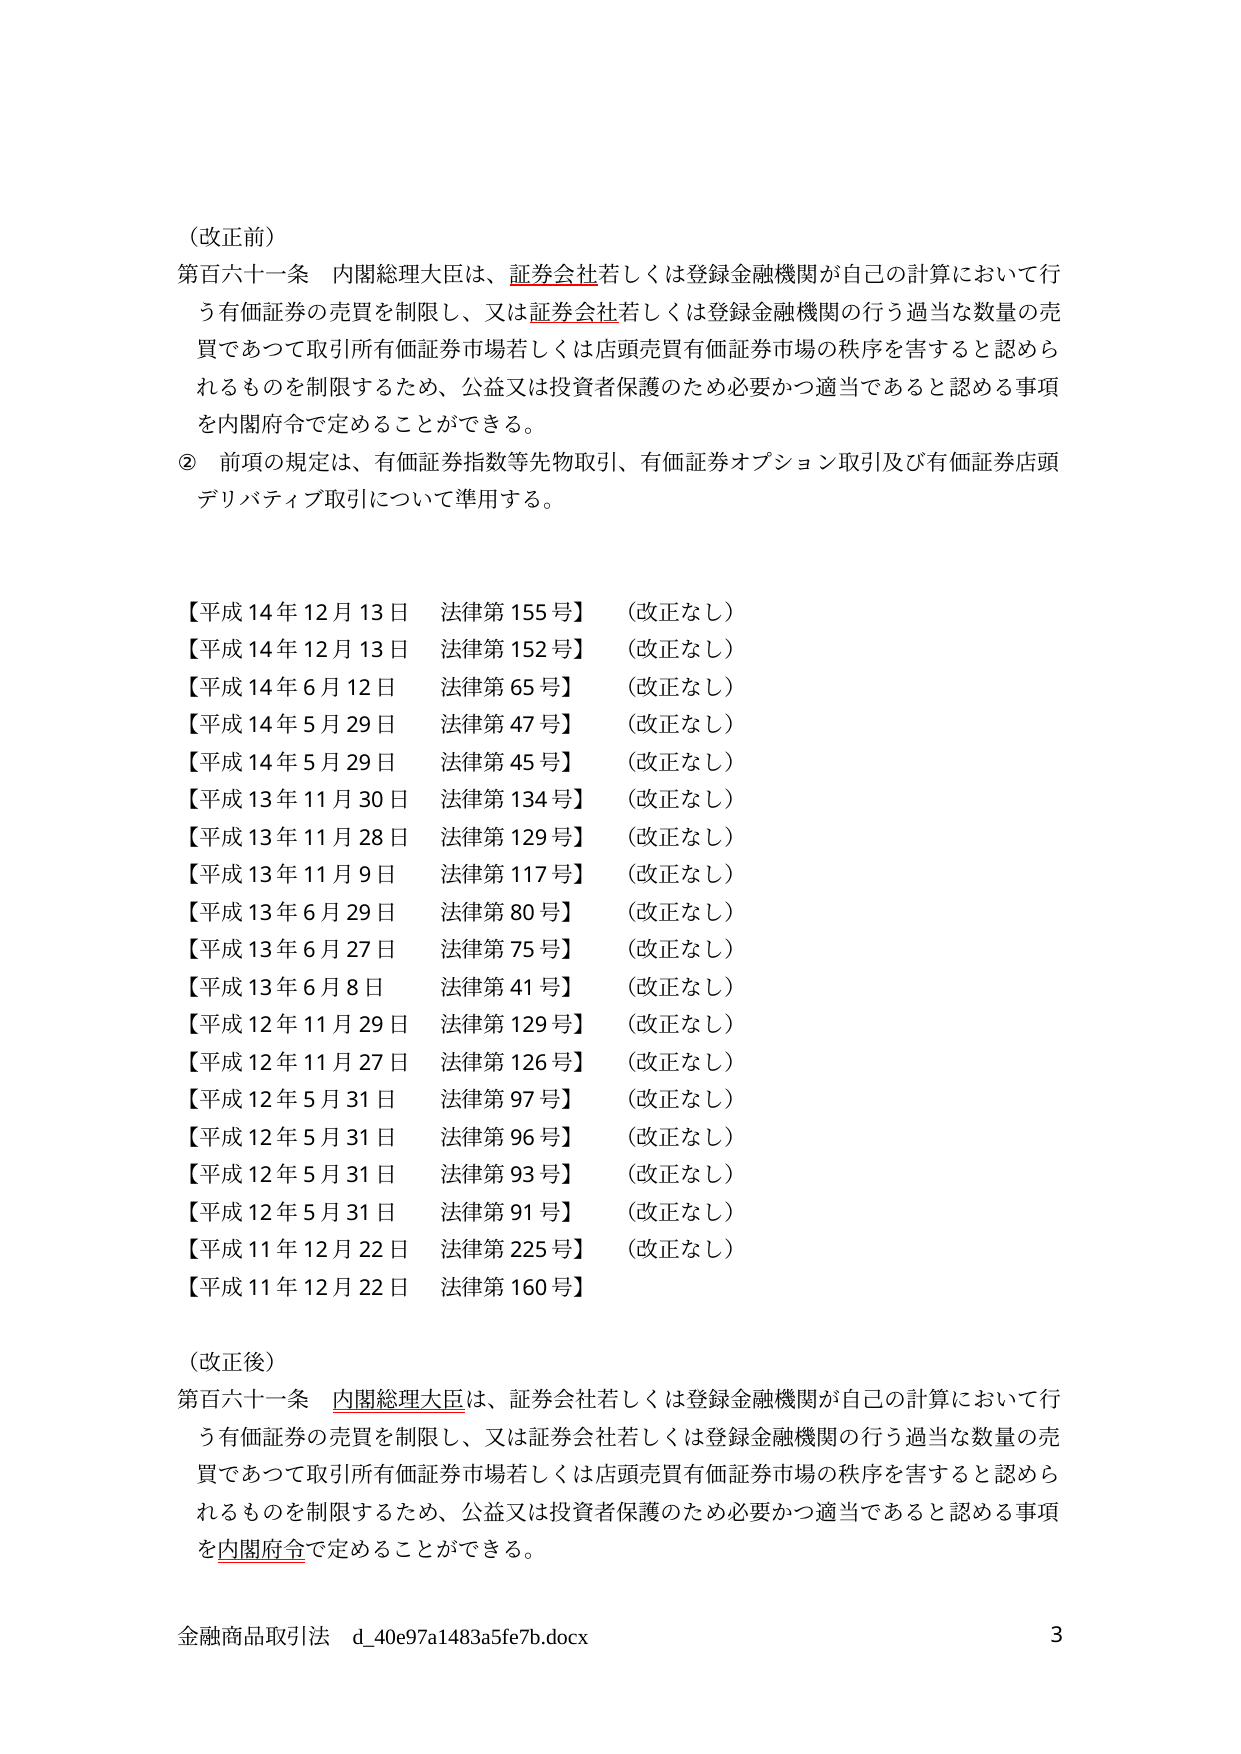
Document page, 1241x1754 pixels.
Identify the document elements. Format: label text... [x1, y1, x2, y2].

text 【平成14年12月13日 法律第152号】 （改正なし） [177, 629, 1063, 667]
text 【平成13年6月27日 法律第75号】 （改正なし） [177, 929, 1063, 967]
text 【平成12年5月31日 法律第96号】 （改正なし） [177, 1117, 1063, 1154]
text 【平成14年5月29日 法律第47号】 （改正なし） [177, 704, 1063, 742]
text 【平成12年11月29日 法律第129号】 （改正なし） [177, 1004, 1063, 1042]
text 【平成12年5月31日 法律第97号】 （改正なし） [177, 1079, 1063, 1117]
text 【平成13年6月8日 法律第41号】 （改正なし） [177, 967, 1063, 1004]
text ② 前項の規定は、有価証券指数等先物取引、有価証券オプション取引及び有価証券店頭デリバティブ取引について準用する。 [177, 442, 1063, 517]
text （改正前） [177, 217, 1063, 254]
text 【平成14年5月29日 法律第45号】 （改正なし） [177, 742, 1063, 779]
text 【平成12年5月31日 法律第93号】 （改正なし） [177, 1154, 1063, 1192]
text 【平成13年11月30日 法律第134号】 （改正なし） [177, 779, 1063, 817]
text 【平成12年11月27日 法律第126号】 （改正なし） [177, 1042, 1063, 1079]
text 第百六十一条 内閣総理大臣は、証券会社若しくは登録金融機関が自己の計算において行う有価証券の売買を制限し、又は証券会社若しくは登録金融機関の行う過当な数量の売買であつて取引所有価証券市場若しくは店頭売買有価証券市場の秩序を害すると認められるものを制限するため、公益又は投資者保護のため必要かつ適当であると認める事項を内閣府令で定めることができる。 [177, 1379, 1063, 1567]
text 【平成11年12月22日 法律第225号】 （改正なし） [177, 1229, 1063, 1267]
text 【平成13年11月28日 法律第129号】 （改正なし） [177, 817, 1063, 854]
text 【平成13年11月9日 法律第117号】 （改正なし） [177, 854, 1063, 892]
text 【平成12年5月31日 法律第91号】 （改正なし） [177, 1192, 1063, 1229]
text 【平成11年12月22日 法律第160号】 [177, 1267, 1063, 1304]
text 【平成14年6月12日 法律第65号】 （改正なし） [177, 667, 1063, 704]
text 【平成13年6月29日 法律第80号】 （改正なし） [177, 892, 1063, 929]
text （改正後） [177, 1342, 1063, 1379]
text 第百六十一条 内閣総理大臣は、証券会社若しくは登録金融機関が自己の計算において行う有価証券の売買を制限し、又は証券会社若しくは登録金融機関の行う過当な数量の売買であつて取引所有価証券市場若しくは店頭売買有価証券市場の秩序を害すると認められるものを制限するため、公益又は投資者保護のため必要かつ適当であると認める事項を内閣府令で定めることができる。 [177, 254, 1063, 442]
text 【平成14年12月13日 法律第155号】 （改正なし） [177, 592, 1063, 629]
